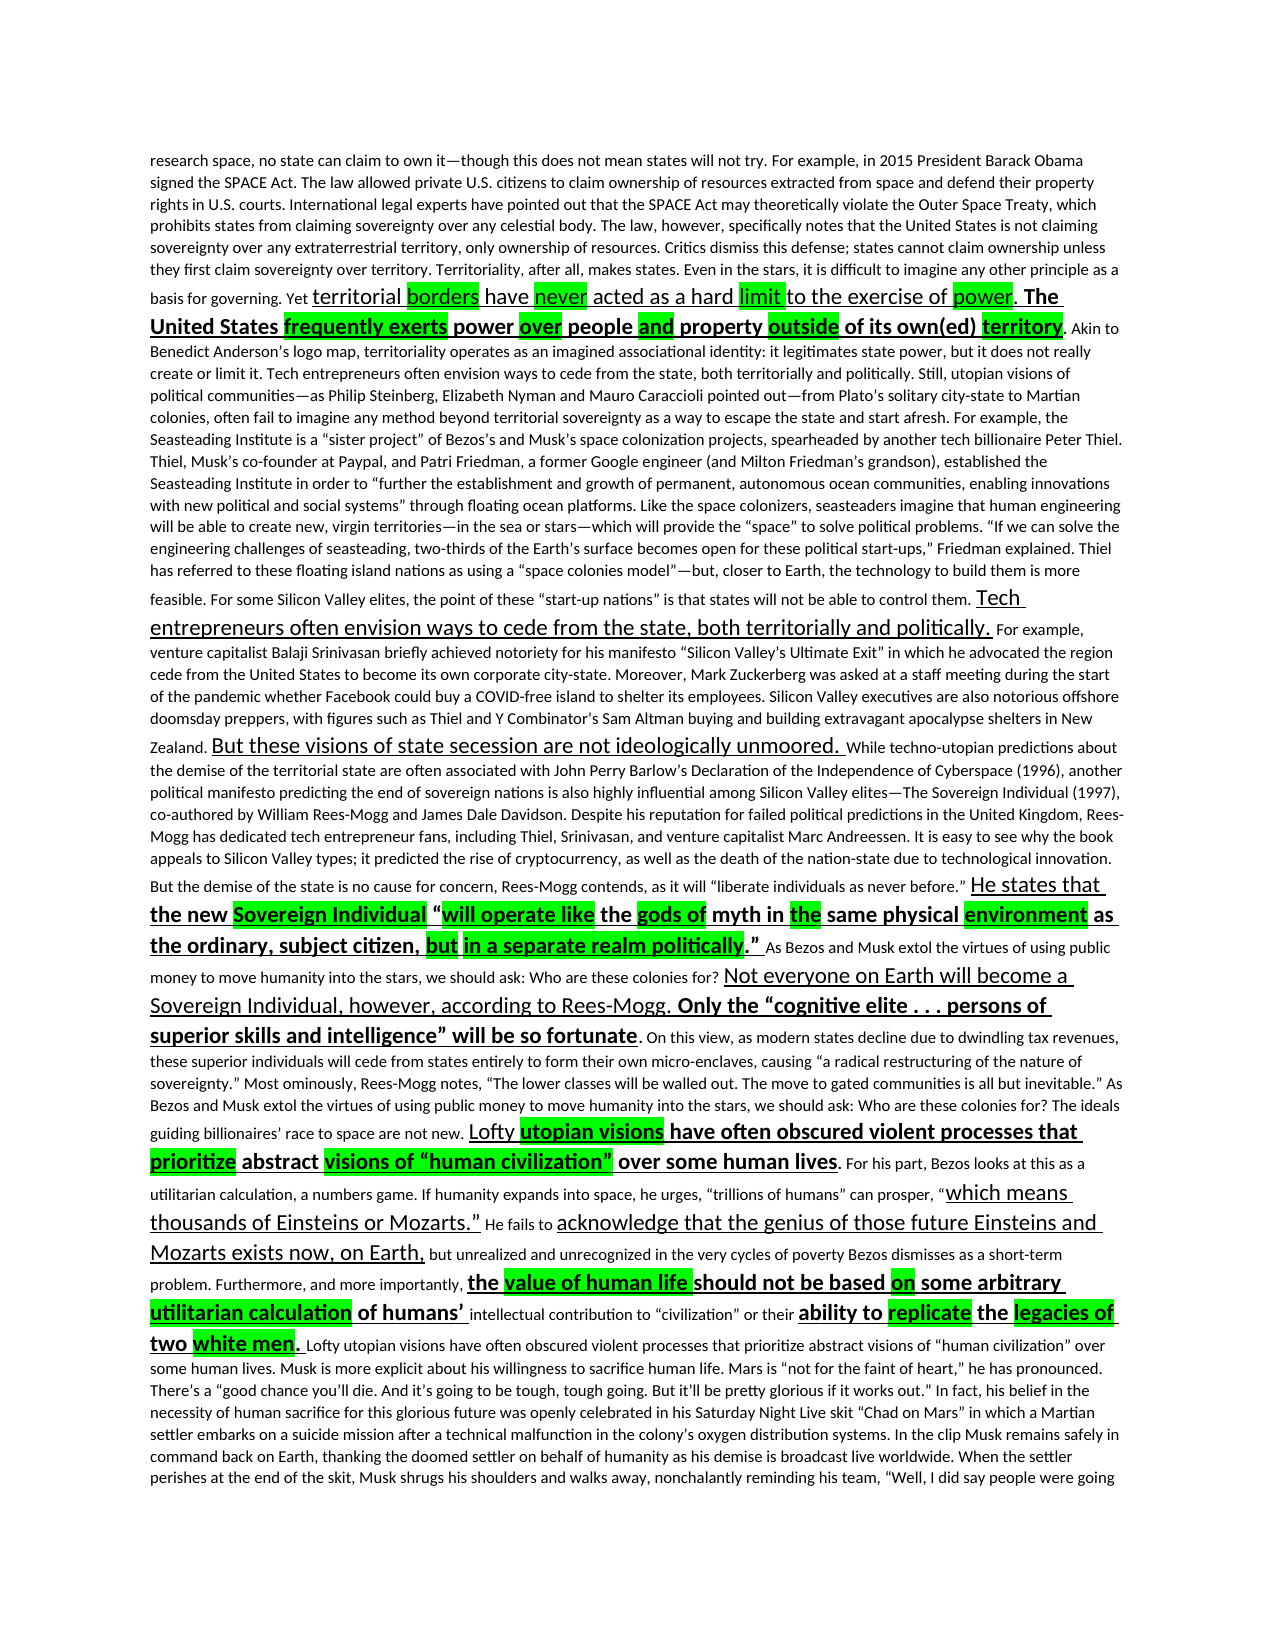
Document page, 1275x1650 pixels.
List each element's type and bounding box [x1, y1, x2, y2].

text [150, 150, 1125, 1488]
